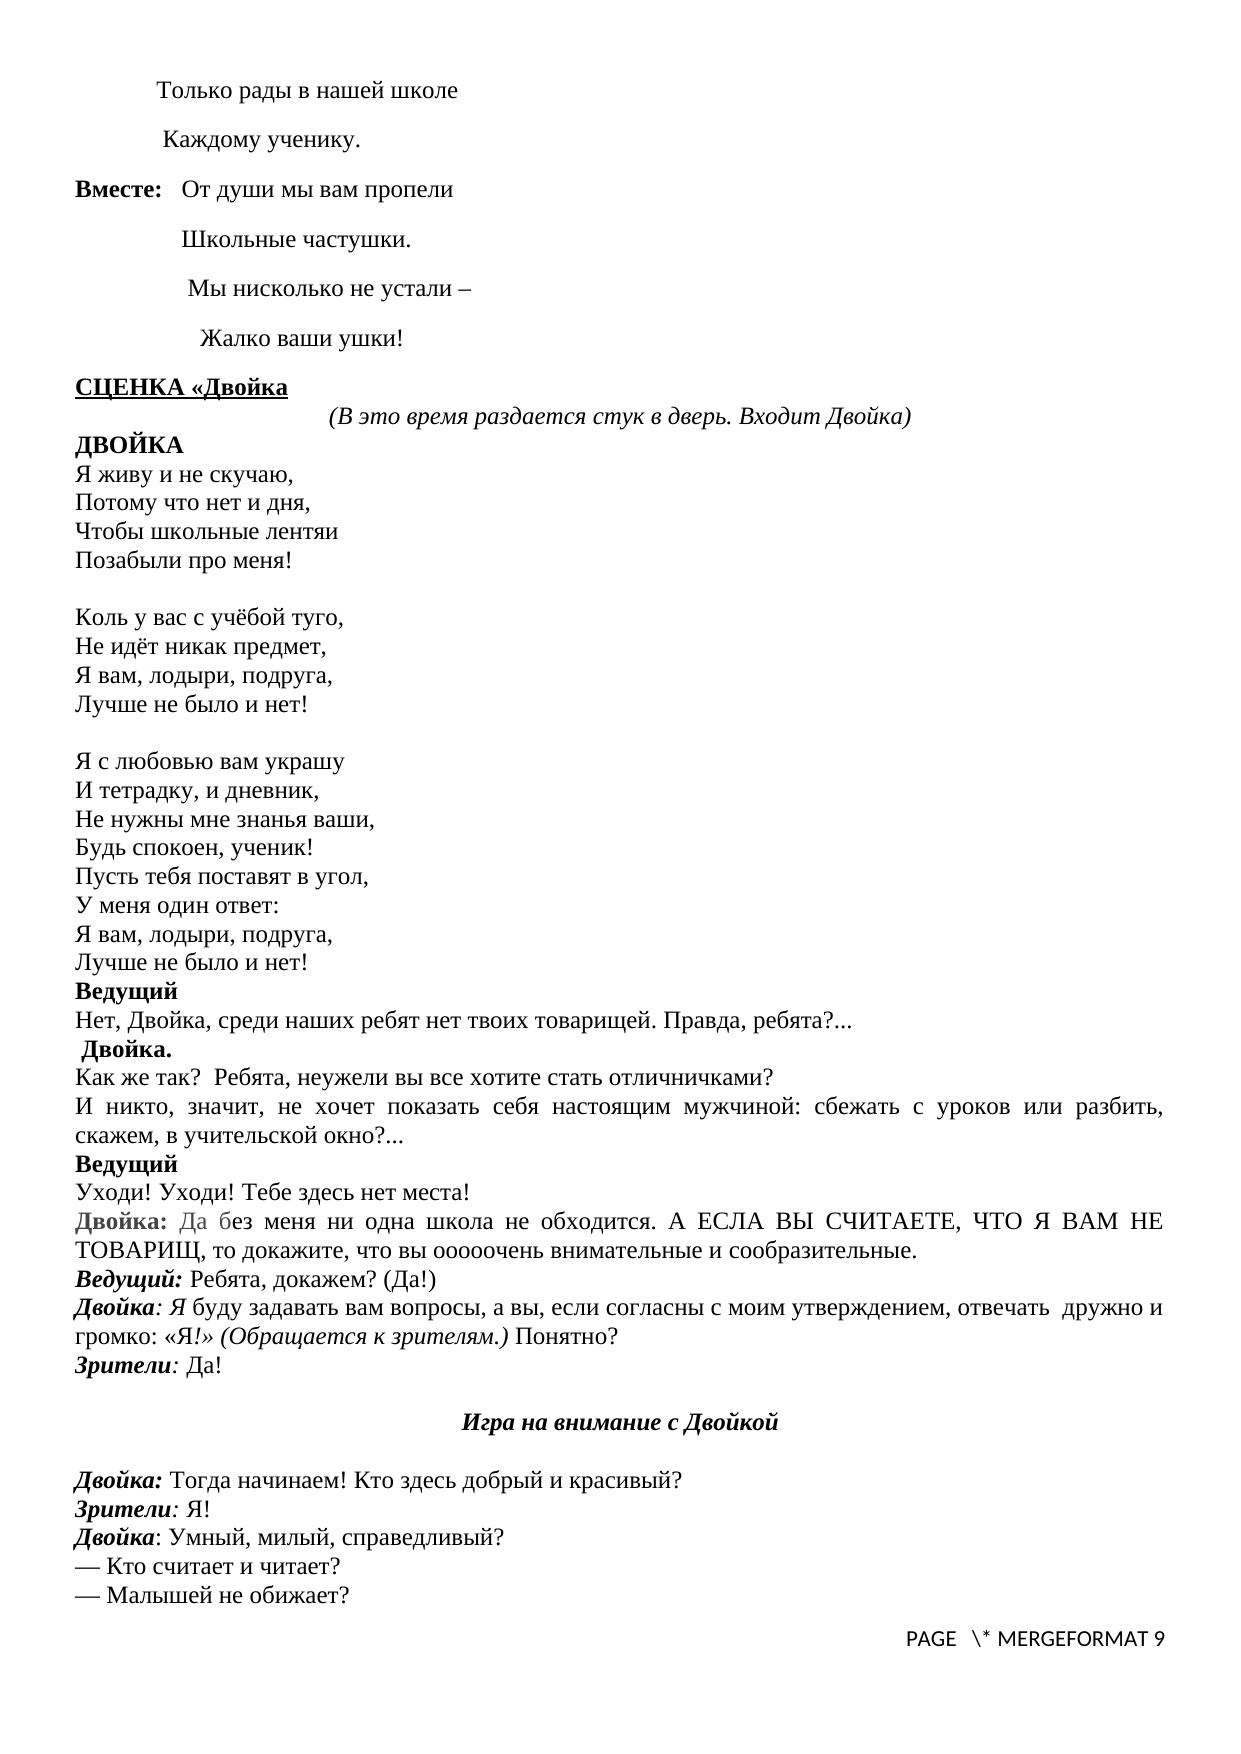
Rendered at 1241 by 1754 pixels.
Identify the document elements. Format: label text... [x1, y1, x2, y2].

text Лучше не было и нет! [75, 689, 1165, 717]
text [75, 1522, 1165, 1609]
text Двойка. [75, 1034, 1165, 1062]
text Двойка: Я буду задавать вам вопросы, а вы, если согласны с моим утверждением, отвечать дружно и громко: «Я!» (Обращается к зрителям.) Понятно? [75, 1292, 1165, 1350]
text Позабыли про меня! [75, 545, 1165, 574]
text Жалко ваши ушки! [75, 323, 1165, 352]
text Двойка: Да без меня ни одна школа не обходится. А ЕСЛА ВЫ СЧИТАЕТЕ, ЧТО Я ВАМ НЕ ТОВАРИЩ, то докажите, что вы ооооочень внимательные и сообразительные. [75, 1206, 1165, 1264]
text Только рады в нашей школе [75, 75, 1165, 104]
text Коль у вас с учёбой туго, [75, 602, 1165, 631]
text Уходи! Уходи! Тебе здесь нет места! [75, 1177, 1165, 1206]
text Я с любовью вам украшу [75, 746, 1165, 775]
text Как же так? Ребята, неужели вы все хотите стать отличничками? [75, 1062, 1165, 1091]
text Я вам, лодыри, подруга, [75, 919, 1165, 947]
text Ведущий [75, 1149, 1165, 1177]
text Не нужны мне знанья ваши, [75, 804, 1165, 832]
text Я живу и не скучаю, [75, 459, 1165, 487]
text (В это время раздается стук в дверь. Входит Двойка) [75, 401, 1165, 430]
text Двойка: Тогда начинаем! Кто здесь добрый и красивый? [75, 1465, 1165, 1494]
text Будь спокоен, ученик! [75, 832, 1165, 861]
text Чтобы школьные лентяи [75, 516, 1165, 545]
text Каждому ученику. [75, 124, 1165, 153]
text Ведущий [75, 976, 1165, 1005]
text У меня один ответ: [75, 890, 1165, 919]
text Потому что нет и дня, [75, 487, 1165, 516]
text Зрители: Я! [75, 1494, 1165, 1522]
text СЦЕНКА «Двойка [75, 372, 1165, 401]
text И никто, значит, не хочет показать себя настоящим мужчиной: сбежать с уроков или разбить, скажем, в учительской окно?... [75, 1091, 1165, 1149]
text Школьные частушки. [75, 224, 1165, 252]
text ДВОЙКА [75, 430, 1165, 459]
text Мы нисколько не устали – [75, 273, 1165, 302]
text Пусть тебя поставят в угол, [75, 861, 1165, 890]
text Вместе: От души мы вам пропели [75, 174, 1165, 203]
text Лучше не было и нет! [75, 947, 1165, 976]
text И тетрадку, и дневник, [75, 775, 1165, 804]
text Нет, Двойка, среди наших ребят нет твоих товарищей. Правда, ребята?... [75, 1005, 1165, 1034]
text Зрители: Да! [75, 1350, 1165, 1379]
text Ведущий: Ребята, докажем? (Да!) [75, 1264, 1165, 1292]
text Не идёт никак предмет, [75, 631, 1165, 660]
text Я вам, лодыри, подруга, [75, 660, 1165, 689]
text Игра на внимание с Двойкой [75, 1407, 1165, 1436]
